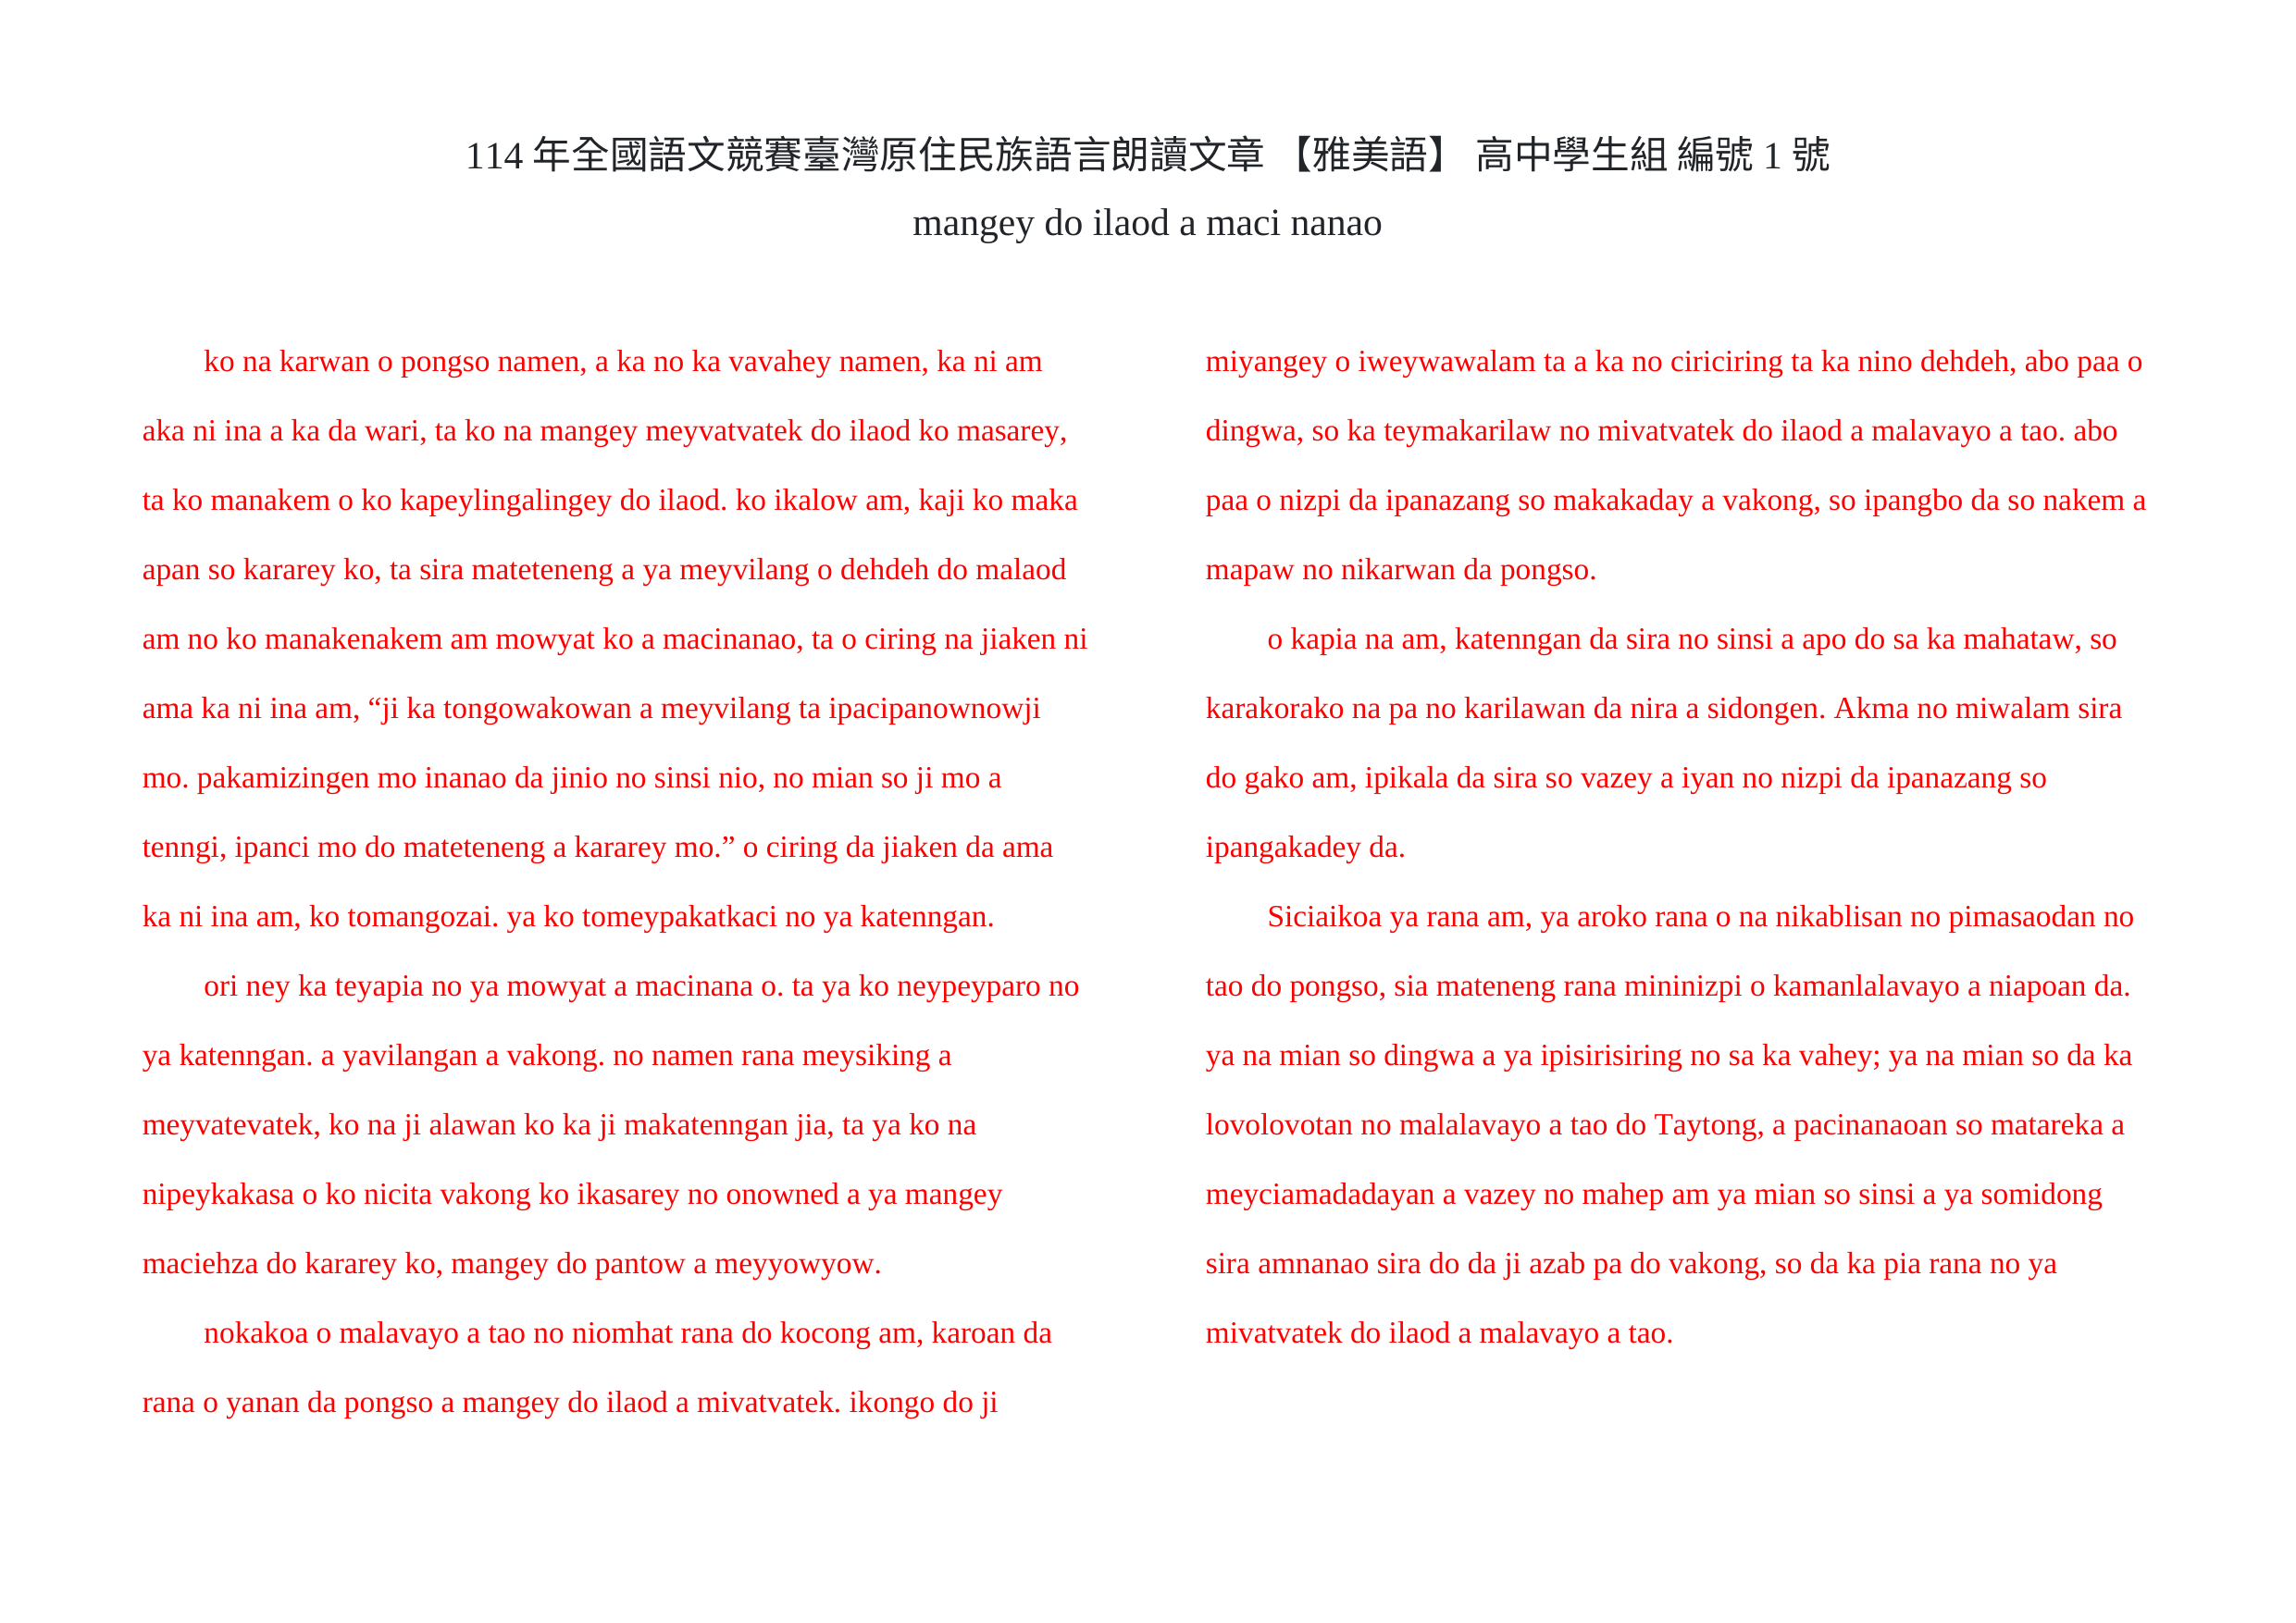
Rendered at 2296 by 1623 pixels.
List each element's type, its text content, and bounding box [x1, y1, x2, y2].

text Siciaikoa ya rana am, ya aroko rana o na nikablisan no pimasaodan no tao do pongso, sia mateneng rana mininizpi o kamanlalavayo a niapoan da. ya na mian so dingwa a ya ipisirisiring no sa ka vahey; ya na mian so da ka lovolovotan no malalavayo a tao do Taytong, a pacinanaoan so matareka a meyciamadadayan a vazey no mahep am ya mian so sinsi a ya somidong sira amnanao sira do da ji azab pa do vakong, so da ka pia rana no ya mivatvatek do ilaod a malavayo a tao. [1206, 881, 2153, 1367]
text o kapia na am, katenngan da sira no sinsi a apo do sa ka mahataw, so karakorako na pa no karilawan da nira a sidongen. Akma no miwalam sira do gako am, ipikala da sira so vazey a iyan no nizpi da ipanazang so ipangakadey da. [1206, 603, 2153, 881]
text nokakoa o malavayo a tao no niomhat rana do kocong am, karoan da rana o yanan da pongso a mangey do ilaod a mivatvatek. ikongo do ji miyangey o iweywawalam ta a ka no ciriciring ta ka nino dehdeh, abo paa o dingwa, so ka teymakarilaw no mivatvatek do ilaod a malavayo a tao. abo paa o nizpi da ipanazang so makakaday a vakong, so ipangbo da so nakem a mapaw no nikarwan da pongso. [142, 1297, 1090, 1436]
text nokakoa o malavayo a tao no niomhat rana do kocong am, karoan da rana o yanan da pongso a mangey do ilaod a mivatvatek. ikongo do ji miyangey o iweywawalam ta a ka no ciriciring ta ka nino dehdeh, abo paa o dingwa, so ka teymakarilaw no mivatvatek do ilaod a malavayo a tao. abo paa o nizpi da ipanazang so makakaday a vakong, so ipangbo da so nakem a mapaw no nikarwan da pongso. [1206, 326, 2153, 603]
text 114 年全國語文競賽臺灣原住民族語言朗讀文章 【雅美語】 高中學生組 編號 1 號 [142, 118, 2153, 187]
text mangey do ilaod a maci nanao [142, 187, 2153, 256]
text ko na karwan o pongso namen, a ka no ka vavahey namen, ka ni am aka ni ina a ka da wari, ta ko na mangey meyvatvatek do ilaod ko masarey, ta ko manakem o ko kapeylingalingey do ilaod. ko ikalow am, kaji ko maka apan so kararey ko, ta sira mateteneng a ya meyvilang o dehdeh do malaod am no ko manakenakem am mowyat ko a macinanao, ta o ciring na jiaken ni ama ka ni ina am, “ji ka tongowakowan a meyvilang ta ipacipanownowji mo. pakamizingen mo inanao da jinio no sinsi nio, no mian so ji mo a tenngi, ipanci mo do mateteneng a kararey mo.” o ciring da jiaken da ama ka ni ina am, ko tomangozai. ya ko tomeypakatkaci no ya katenngan. [142, 326, 1090, 950]
text ori ney ka teyapia no ya mowyat a macinana o. ta ya ko neypeyparo no ya katenngan. a yavilangan a vakong. no namen rana meysiking a meyvatevatek, ko na ji alawan ko ka ji makatenngan jia, ta ya ko na nipeykakasa o ko nicita vakong ko ikasarey no onowned a ya mangey maciehza do kararey ko, mangey do pantow a meyyowyow. [142, 950, 1090, 1297]
